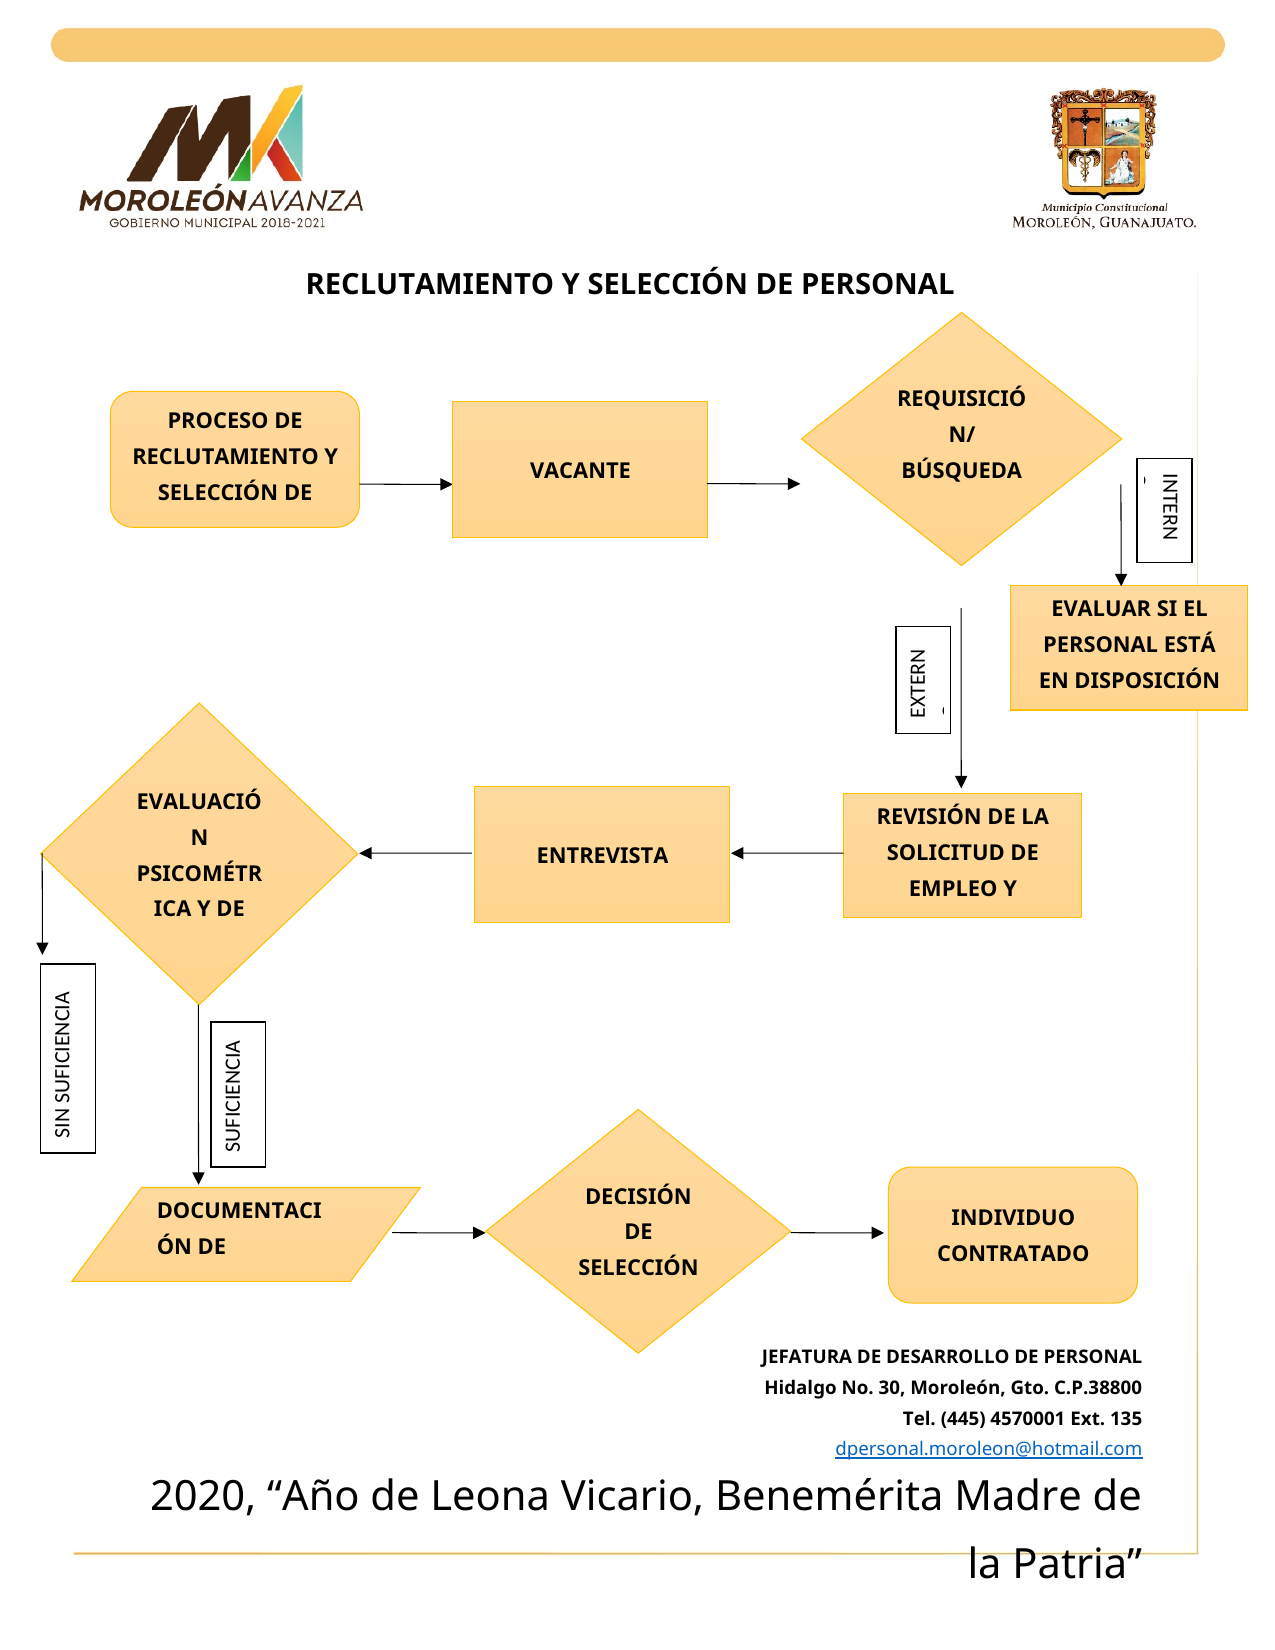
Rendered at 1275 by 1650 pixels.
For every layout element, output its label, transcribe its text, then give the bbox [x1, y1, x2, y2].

text RECLUTAMIENTO Y SELECCIÓN DE PERSONAL [118, 263, 1142, 303]
picture [15, 0, 1260, 1609]
